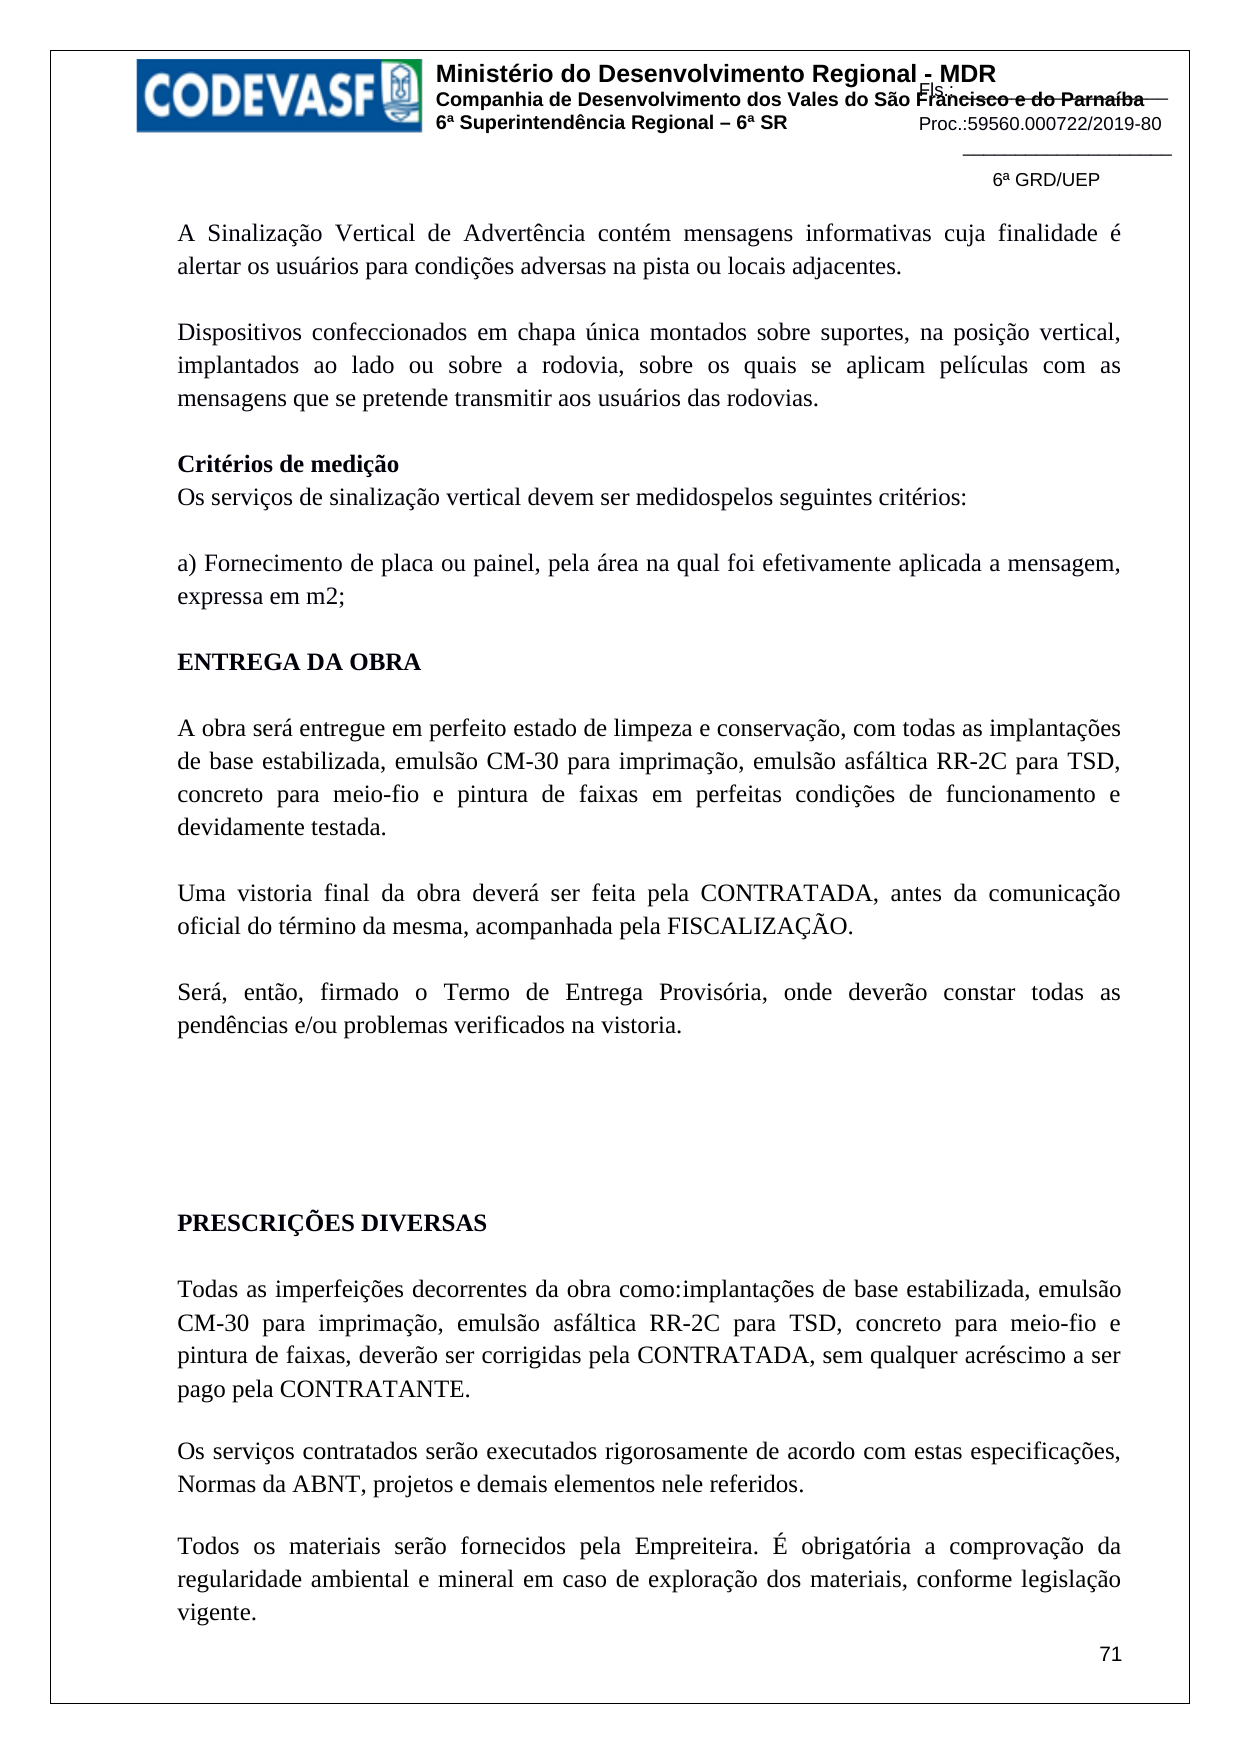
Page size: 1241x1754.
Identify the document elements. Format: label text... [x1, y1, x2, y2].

text Todas as imperfeições decorrentes da obra como:implantações de base estabilizada, emulsão CM-30 para imprimação, emulsão asfáltica RR-2C para TSD, concreto para meio-fio e pintura de faixas, deverão ser corrigidas pela CONTRATADA, sem qualquer acréscimo a ser pago pela CONTRATANTE. [177, 1274, 1122, 1402]
text Todos os materiais serão fornecidos pela Empreiteira. É obrigatória a comprovação da regularidade ambiental e mineral em caso de exploração dos materiais, conforme legislação vigente. [177, 1531, 1122, 1626]
text PRESCRIÇÕES DIVERSAS [177, 1208, 1122, 1237]
text A obra será entregue em perfeito estado de limpeza e conservação, com todas as implantações de base estabilizada, emulsão CM-30 para imprimação, emulsão asfáltica RR-2C para TSD, concreto para meio-fio e pintura de faixas em perfeitas condições de funcionamento e devidamente testada. [177, 713, 1122, 841]
text ENTREGA DA OBRA [177, 647, 1122, 676]
text Será, então, firmado o Termo de Entrega Provisória, onde deverão constar todas as pendências e/ou problemas verificados na vistoria. [177, 977, 1122, 1039]
text Os serviços de sinalização vertical devem ser medidospelos seguintes critérios: [177, 482, 1122, 511]
text Os serviços contratados serão executados rigorosamente de acordo com estas especificações, Normas da ABNT, projetos e demais elementos nele referidos. [177, 1436, 1122, 1498]
text Dispositivos confeccionados em chapa única montados sobre suportes, na posição vertical, implantados ao lado ou sobre a rodovia, sobre os quais se aplicam películas com as mensagens que se pretende transmitir aos usuários das rodovias. [177, 317, 1122, 412]
text A Sinalização Vertical de Advertência contém mensagens informativas cuja finalidade é alertar os usuários para condições adversas na pista ou locais adjacentes. [177, 218, 1122, 280]
picture [136, 59, 424, 135]
text Uma vistoria final da obra deverá ser feita pela CONTRATADA, antes da comunicação oficial do término da mesma, acompanhada pela FISCALIZAÇÃO. [177, 878, 1122, 940]
text a) Fornecimento de placa ou painel, pela área na qual foi efetivamente aplicada a mensagem, expressa em m2; [177, 548, 1122, 610]
text Critérios de medição [177, 449, 1122, 478]
